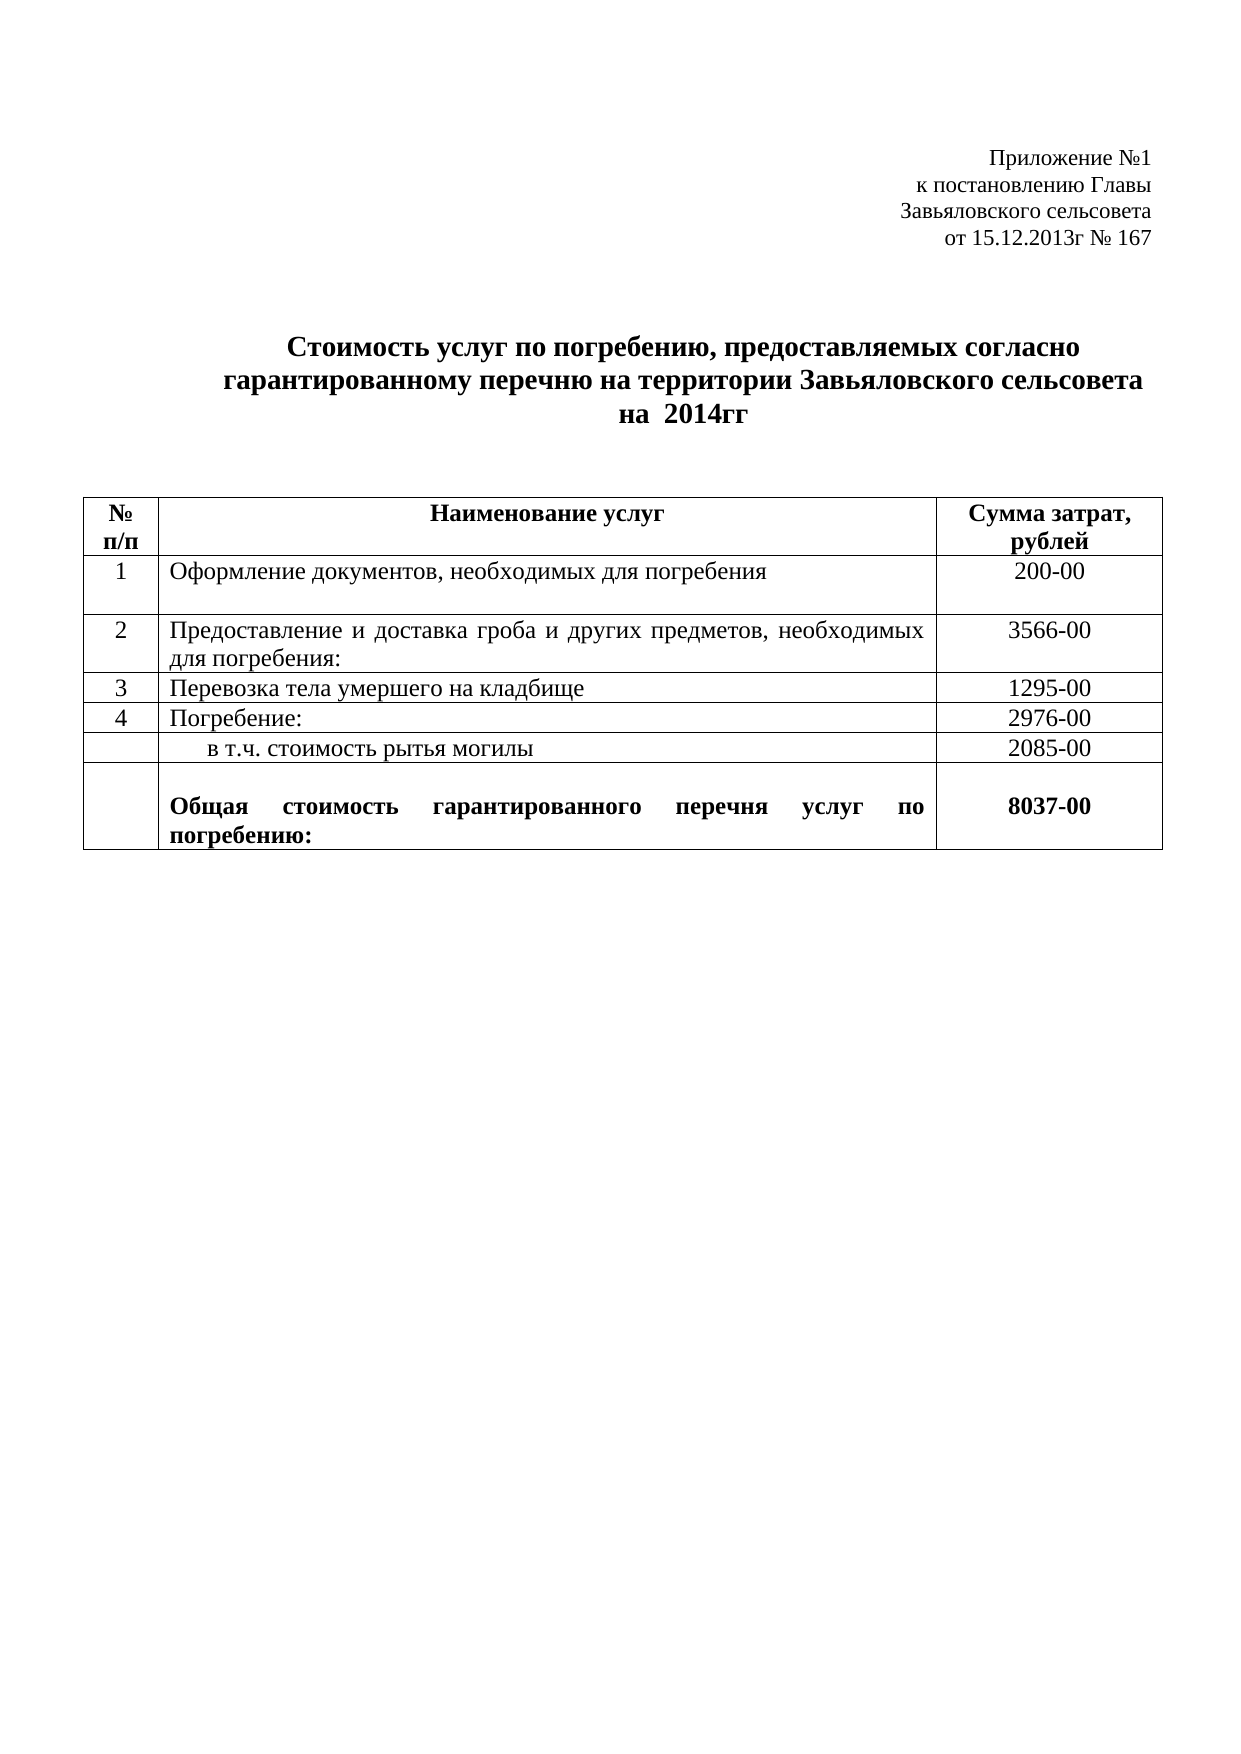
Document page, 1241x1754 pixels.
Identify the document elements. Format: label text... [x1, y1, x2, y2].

table_cell Общая стоимость гарантированного перечня услуг по погребению: [159, 763, 936, 849]
table_cell 8037-00 [937, 763, 1162, 849]
text от 15.12.2013г № 167 [215, 223, 1152, 250]
text Завьяловского сельсовета [215, 197, 1152, 223]
table_header Наименование услуг [159, 498, 936, 555]
table_cell в т.ч. стоимость рытья могилы [159, 733, 936, 762]
table_cell 2 [84, 615, 158, 672]
table_cell 200-00 [937, 556, 1162, 614]
table_cell Предоставление и доставка гроба и других предметов, необходимых для погребения: [159, 615, 936, 672]
text к постановлению Главы [215, 171, 1152, 197]
table_cell 3 [84, 673, 158, 702]
table_cell 4 [84, 703, 158, 732]
table_header № п/п [84, 498, 158, 555]
text Приложение №1 [215, 144, 1152, 171]
table_header Сумма затрат, рублей [937, 498, 1162, 555]
table_cell Перевозка тела умершего на кладбище [159, 673, 936, 702]
table_cell 1295-00 [937, 673, 1162, 702]
table_cell 3566-00 [937, 615, 1162, 672]
table_cell 1 [84, 556, 158, 614]
table_cell Погребение: [159, 703, 936, 732]
table_cell [84, 733, 158, 762]
table_cell 2085-00 [937, 733, 1162, 762]
table_cell 2976-00 [937, 703, 1162, 732]
text Стоимость услуг по погребению, предоставляемых согласно гарантированному перечню на территории Завьяловского сельсовета на 2014гг [215, 329, 1152, 429]
table_cell [84, 763, 158, 849]
table_cell Оформление документов, необходимых для погребения [159, 556, 936, 614]
